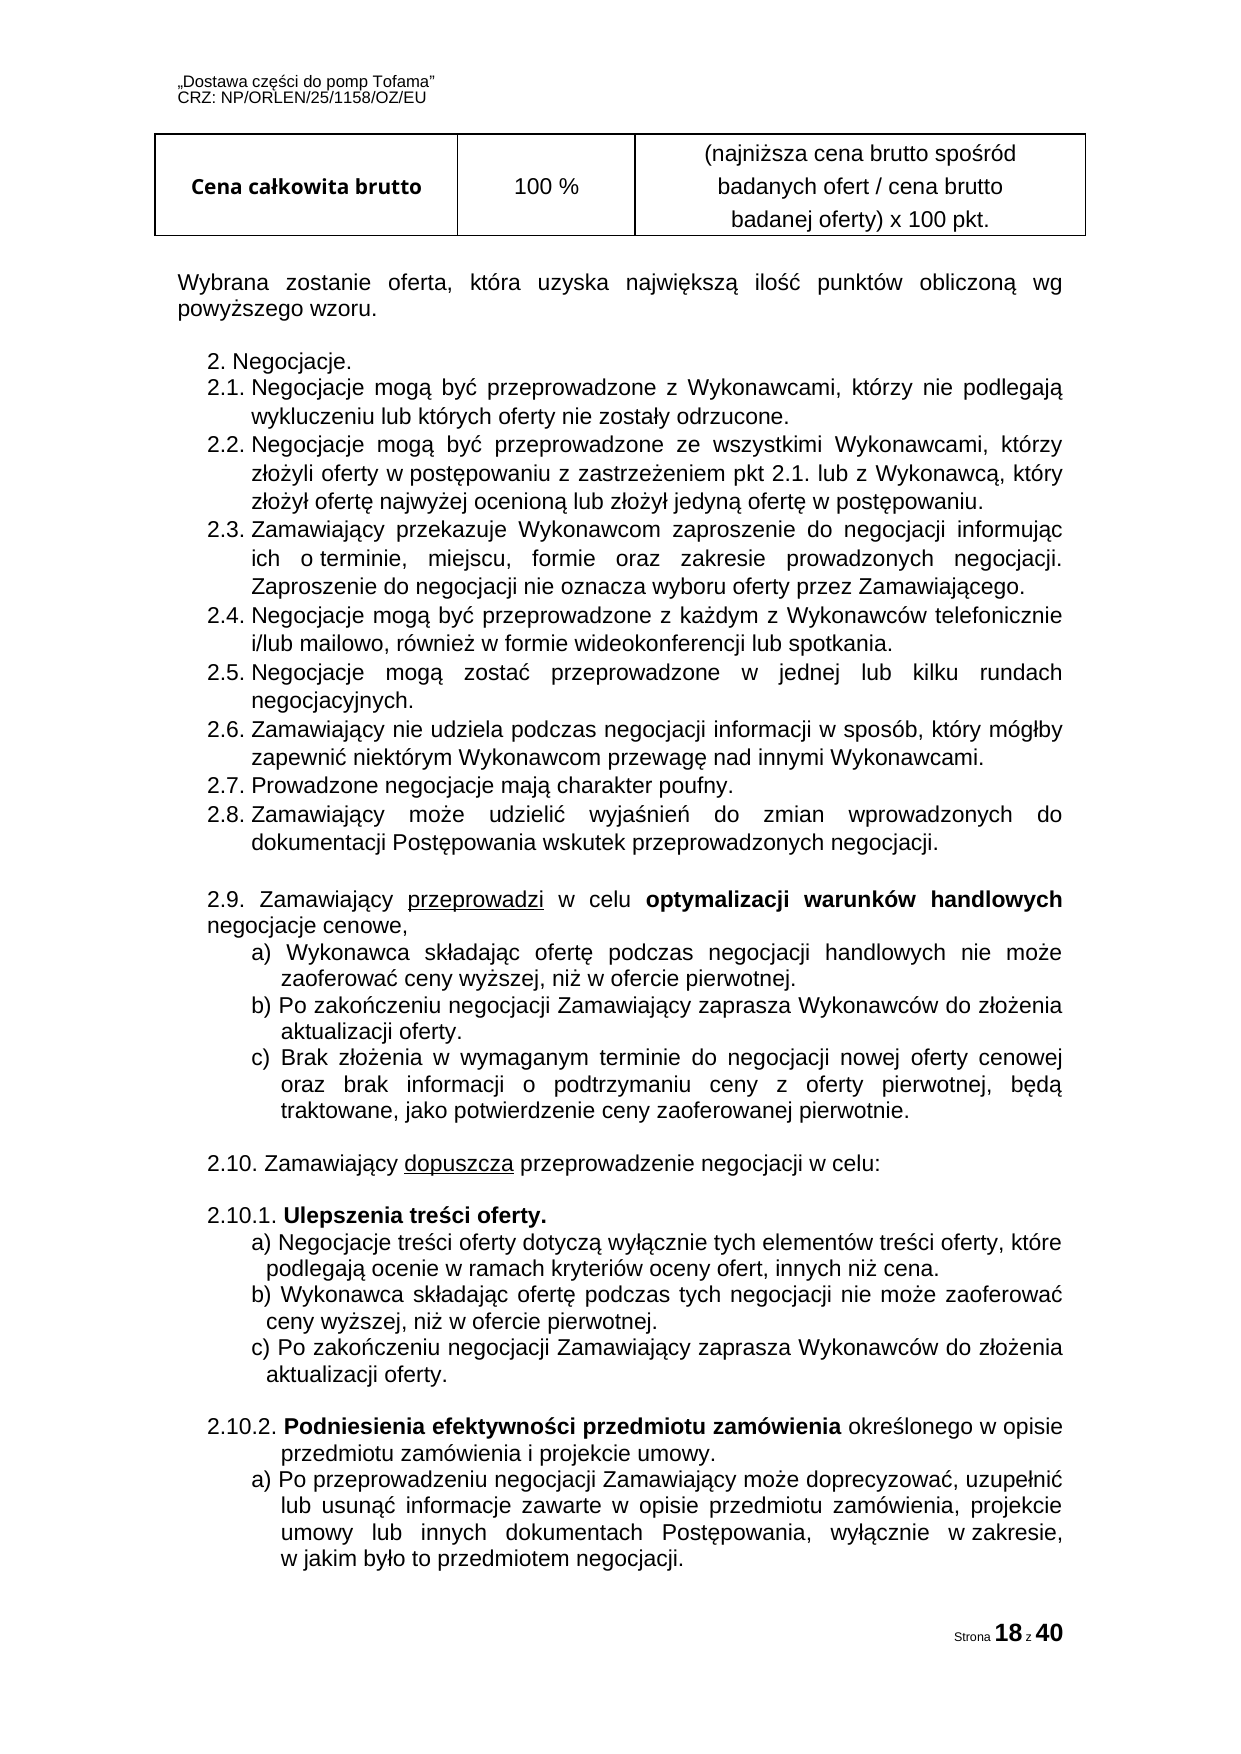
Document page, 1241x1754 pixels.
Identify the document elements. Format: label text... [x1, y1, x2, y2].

text 2.9. Zamawiający przeprowadzi w celu optymalizacji warunków handlowych negocjacje cenowe, [207, 886, 1063, 939]
list Prowadzone negocjacje mają charakter poufny. [207, 772, 1063, 799]
text 2. Negocjacje. [207, 348, 1063, 374]
table_cell 100 % [458, 135, 634, 234]
text 2.10.1. Ulepszenia treści oferty. [207, 1202, 1063, 1229]
list Negocjacje mogą być przeprowadzone z Wykonawcami, którzy nie podlegają wykluczeniu lub których oferty nie zostały odrzucone. [207, 374, 1063, 429]
list Zamawiający może udzielić wyjaśnień do zmian wprowadzonych do dokumentacji Postępowania wskutek przeprowadzonych negocjacji. [207, 801, 1063, 856]
text b) Po zakończeniu negocjacji Zamawiający zaprasza Wykonawców do złożenia aktualizacji oferty. [251, 992, 1063, 1044]
text c) Brak złożenia w wymaganym terminie do negocjacji nowej oferty cenowej oraz brak informacji o podtrzymaniu ceny z oferty pierwotnej, będą traktowane, jako potwierdzenie ceny zaoferowanej pierwotnie. [251, 1044, 1063, 1123]
list Negocjacje mogą być przeprowadzone ze wszystkimi Wykonawcami, którzy złożyli oferty w postępowaniu z zastrzeżeniem pkt 2.1. lub z Wykonawcą, który złożył ofertę najwyżej ocenioną lub złożył jedyną ofertę w postępowaniu. [207, 431, 1063, 514]
table_cell (najniższa cena brutto spośród badanych ofert / cena brutto badanej oferty) x 100 pkt. [636, 135, 1085, 234]
text 2.10. Zamawiający dopuszcza przeprowadzenie negocjacji w celu: [207, 1150, 1063, 1176]
text 2.10.2. Podniesienia efektywności przedmiotu zamówienia określonego w opisie przedmiotu zamówienia i projekcie umowy. [207, 1413, 1063, 1466]
list Zamawiający nie udziela podczas negocjacji informacji w sposób, który mógłby zapewnić niektórym Wykonawcom przewagę nad innymi Wykonawcami. [207, 716, 1063, 770]
text Wybrana zostanie oferta, która uzyska największą ilość punktów obliczoną wg powyższego wzoru. [177, 269, 1063, 322]
list Negocjacje mogą być przeprowadzone z każdym z Wykonawców telefonicznie i/lub mailowo, również w formie wideokonferencji lub spotkania. [207, 602, 1063, 657]
text a) Wykonawca składając ofertę podczas negocjacji handlowych nie może zaoferować ceny wyższej, niż w ofercie pierwotnej. [251, 939, 1063, 992]
text b) Wykonawca składając ofertę podczas tych negocjacji nie może zaoferować ceny wyższej, niż w ofercie pierwotnej. [251, 1281, 1063, 1334]
text a) Po przeprowadzeniu negocjacji Zamawiający może doprecyzować, uzupełnić lub usunąć informacje zawarte w opisie przedmiotu zamówienia, projekcie umowy lub innych dokumentach Postępowania, wyłącznie w zakresie, w jakim było to przedmiotem negocjacji. [251, 1466, 1063, 1571]
table_cell Cena całkowita brutto [156, 135, 457, 234]
list Zamawiający przekazuje Wykonawcom zaproszenie do negocjacji informując ich o terminie, miejscu, formie oraz zakresie prowadzonych negocjacji. Zaproszenie do negocjacji nie oznacza wyboru oferty przez Zamawiającego. [207, 516, 1063, 600]
text c) Po zakończeniu negocjacji Zamawiający zaprasza Wykonawców do złożenia aktualizacji oferty. [251, 1334, 1063, 1387]
list Negocjacje mogą zostać przeprowadzone w jednej lub kilku rundach negocjacyjnych. [207, 659, 1063, 713]
text a) Negocjacje treści oferty dotyczą wyłącznie tych elementów treści oferty, które podlegają ocenie w ramach kryteriów oceny ofert, innych niż cena. [251, 1229, 1063, 1281]
